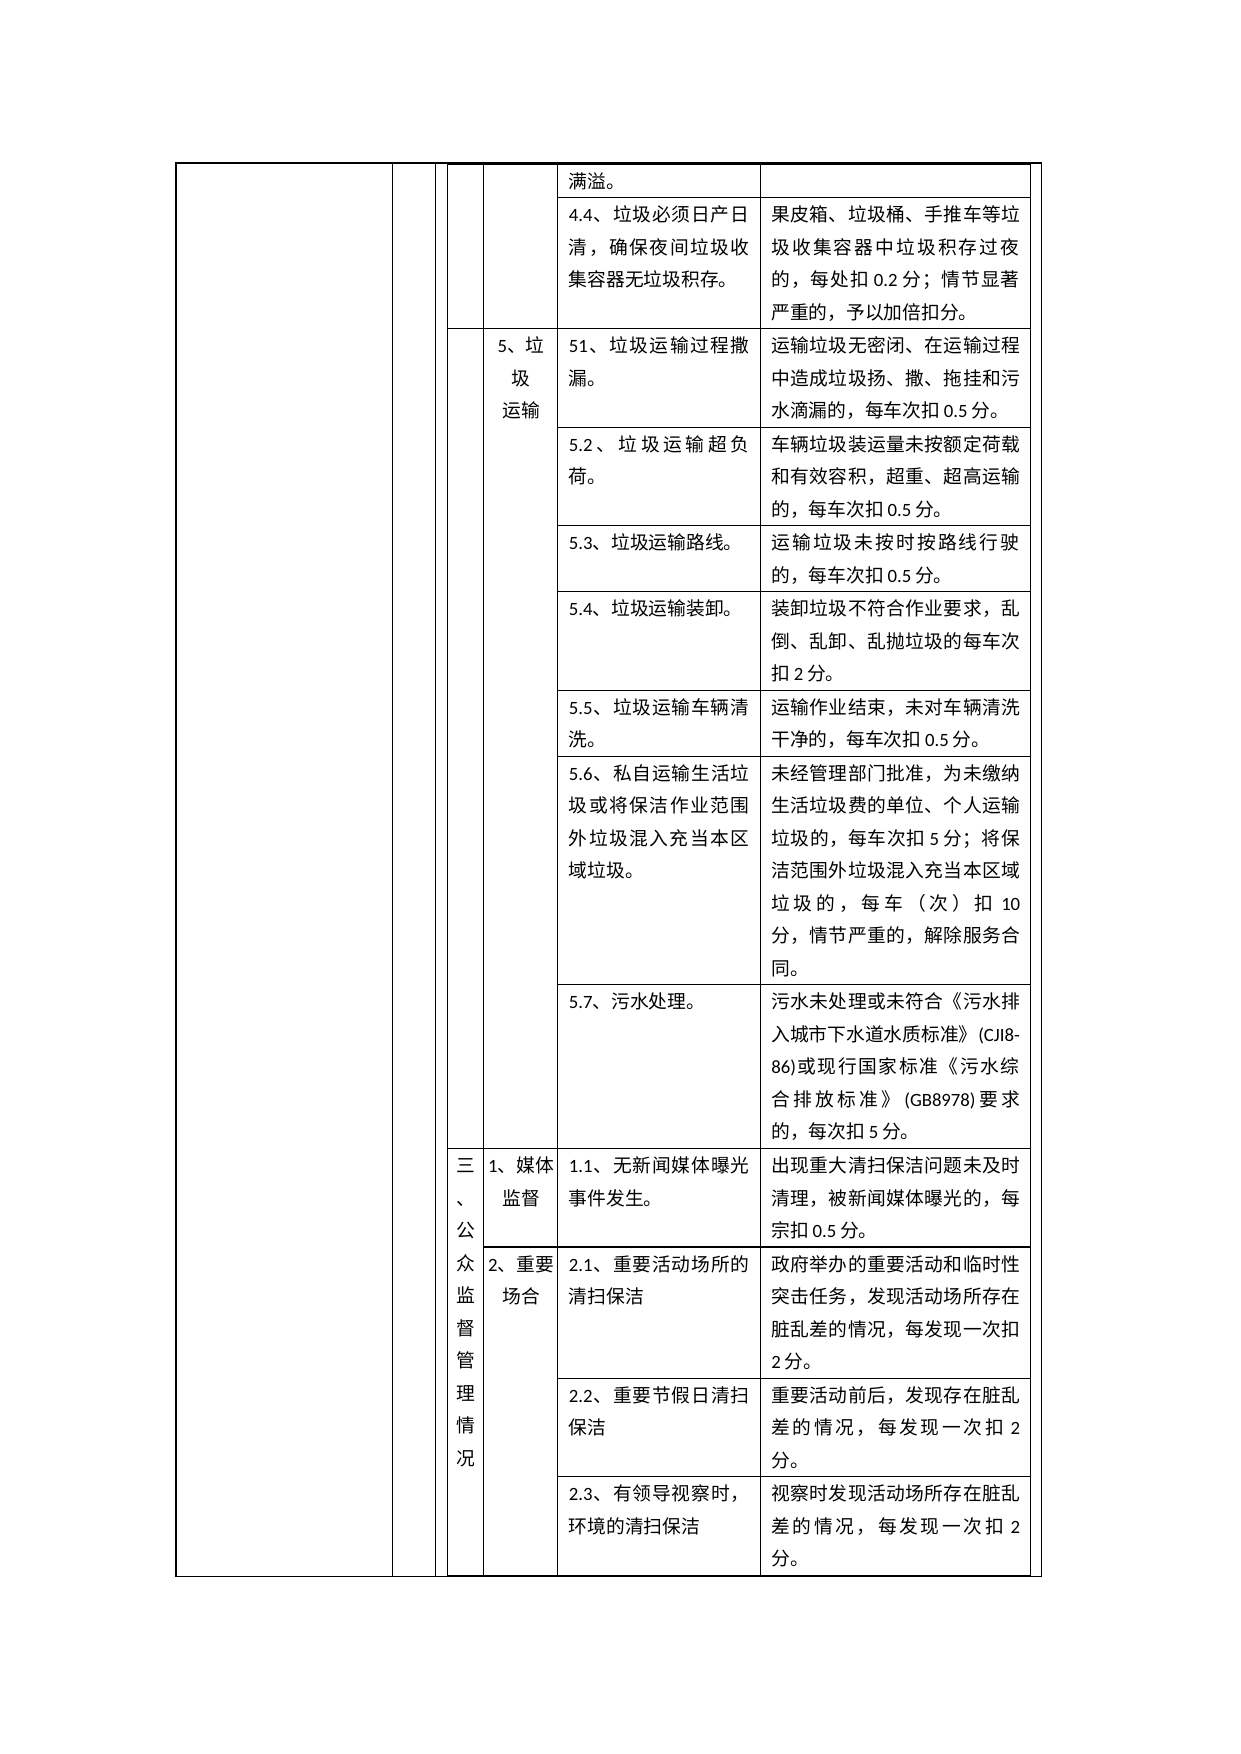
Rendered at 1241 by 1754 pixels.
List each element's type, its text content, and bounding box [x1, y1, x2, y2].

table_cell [761, 198, 1030, 328]
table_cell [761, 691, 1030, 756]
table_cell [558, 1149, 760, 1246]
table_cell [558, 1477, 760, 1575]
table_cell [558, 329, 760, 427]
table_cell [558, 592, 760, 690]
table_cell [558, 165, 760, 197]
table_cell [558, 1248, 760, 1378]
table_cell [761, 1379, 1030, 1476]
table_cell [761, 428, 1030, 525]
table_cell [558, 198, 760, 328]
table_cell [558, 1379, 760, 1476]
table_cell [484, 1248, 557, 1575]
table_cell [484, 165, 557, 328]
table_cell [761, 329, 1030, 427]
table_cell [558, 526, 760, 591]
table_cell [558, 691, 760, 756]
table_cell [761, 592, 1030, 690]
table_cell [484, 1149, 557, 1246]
table_cell 5 [393, 164, 435, 1576]
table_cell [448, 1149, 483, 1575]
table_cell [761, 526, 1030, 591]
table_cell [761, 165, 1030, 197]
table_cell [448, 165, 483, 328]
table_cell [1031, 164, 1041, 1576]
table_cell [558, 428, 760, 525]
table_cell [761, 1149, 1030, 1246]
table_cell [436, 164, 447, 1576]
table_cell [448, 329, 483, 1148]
table_cell [177, 164, 392, 1576]
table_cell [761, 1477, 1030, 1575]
